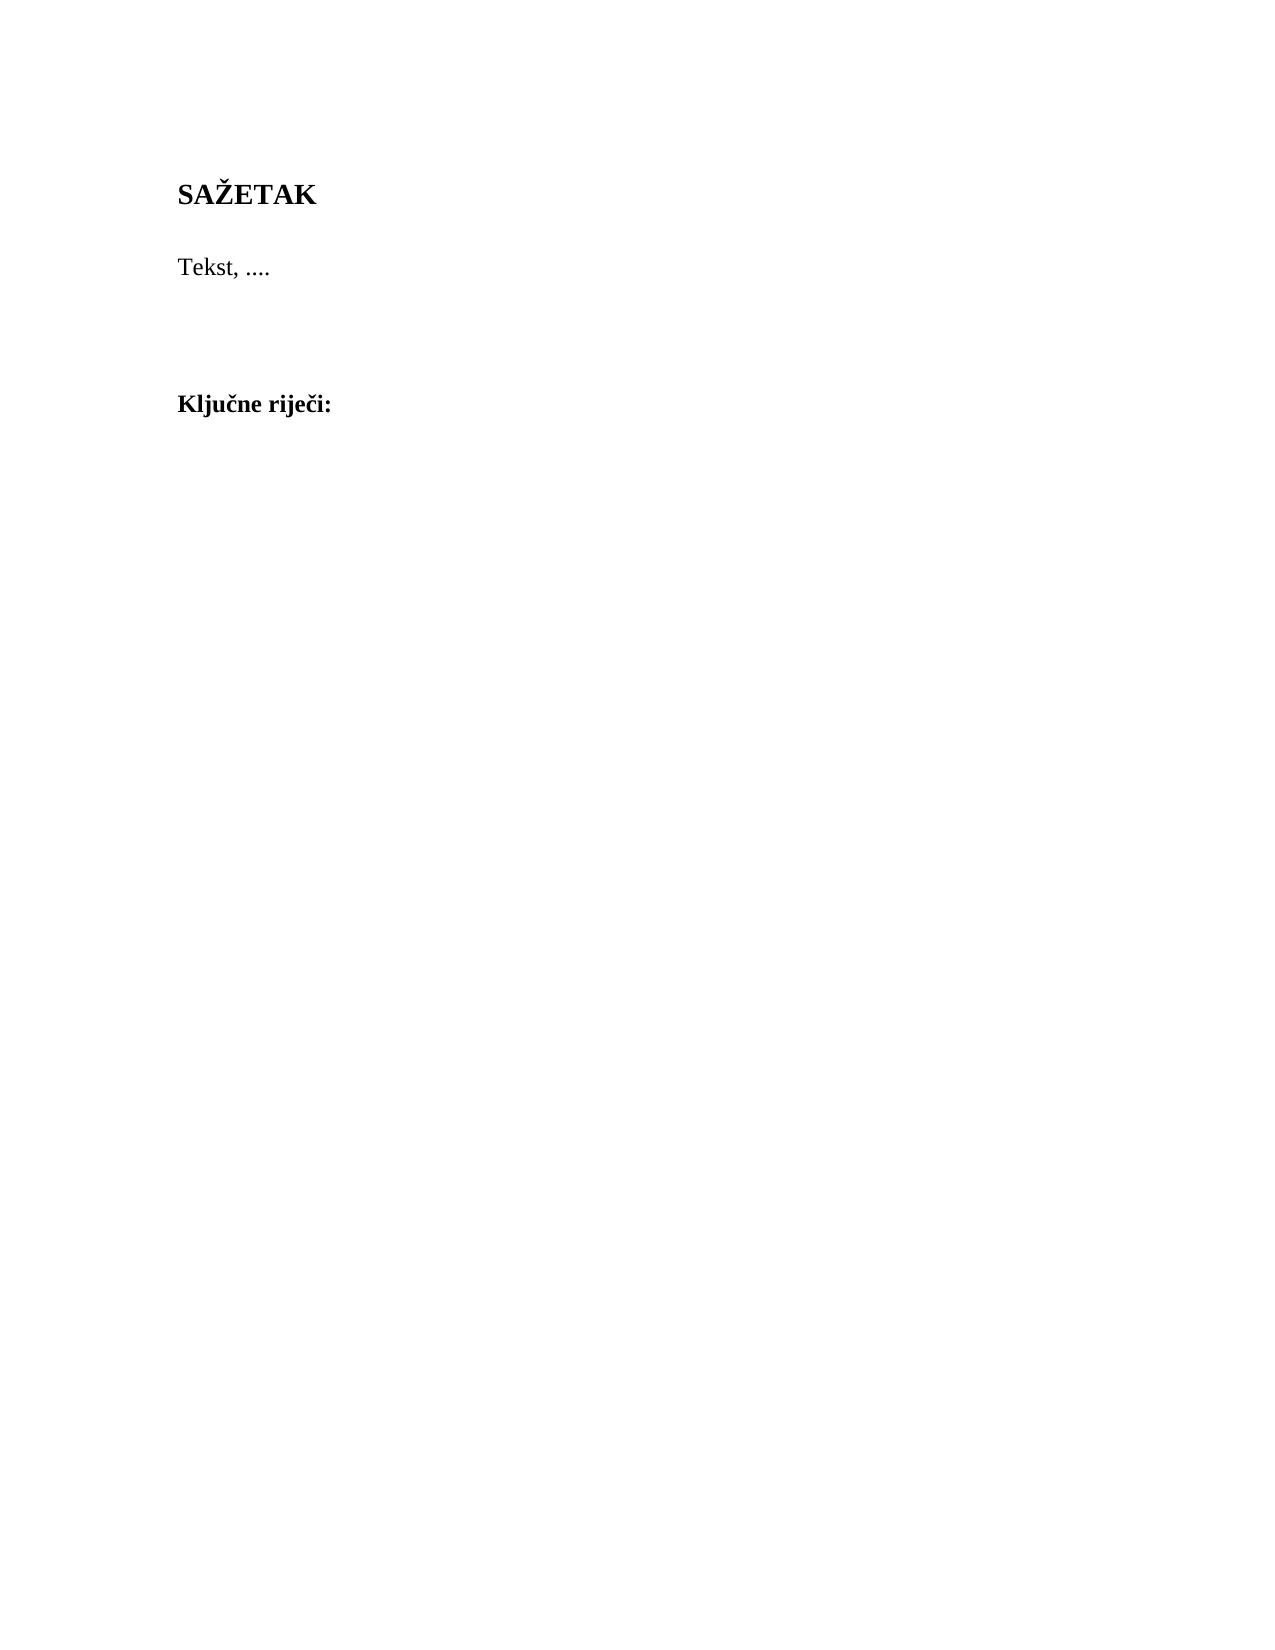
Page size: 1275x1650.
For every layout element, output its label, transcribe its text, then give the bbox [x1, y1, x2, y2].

subtitle SAŽETAK [177, 177, 1157, 211]
text Ključne riječi: [177, 389, 1157, 417]
text Tekst, .... [177, 252, 1157, 281]
